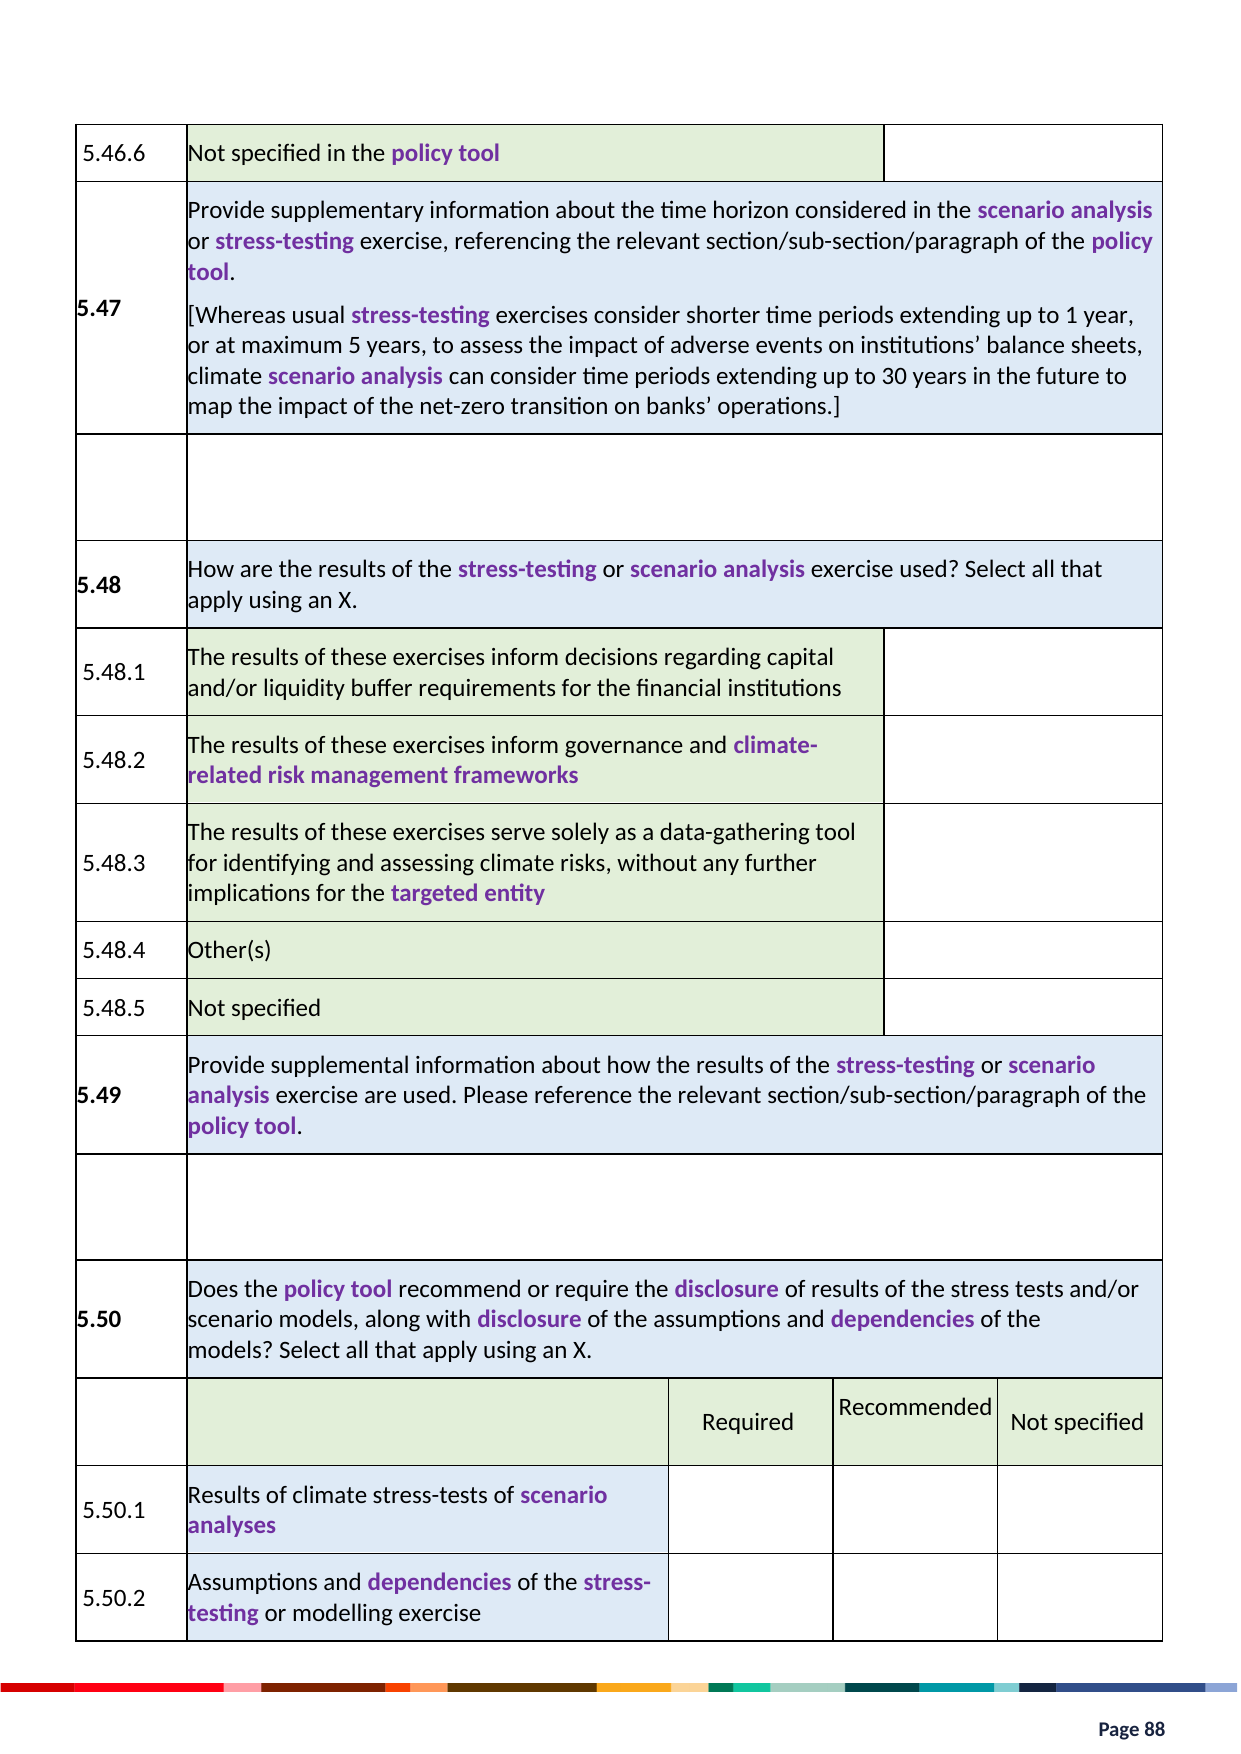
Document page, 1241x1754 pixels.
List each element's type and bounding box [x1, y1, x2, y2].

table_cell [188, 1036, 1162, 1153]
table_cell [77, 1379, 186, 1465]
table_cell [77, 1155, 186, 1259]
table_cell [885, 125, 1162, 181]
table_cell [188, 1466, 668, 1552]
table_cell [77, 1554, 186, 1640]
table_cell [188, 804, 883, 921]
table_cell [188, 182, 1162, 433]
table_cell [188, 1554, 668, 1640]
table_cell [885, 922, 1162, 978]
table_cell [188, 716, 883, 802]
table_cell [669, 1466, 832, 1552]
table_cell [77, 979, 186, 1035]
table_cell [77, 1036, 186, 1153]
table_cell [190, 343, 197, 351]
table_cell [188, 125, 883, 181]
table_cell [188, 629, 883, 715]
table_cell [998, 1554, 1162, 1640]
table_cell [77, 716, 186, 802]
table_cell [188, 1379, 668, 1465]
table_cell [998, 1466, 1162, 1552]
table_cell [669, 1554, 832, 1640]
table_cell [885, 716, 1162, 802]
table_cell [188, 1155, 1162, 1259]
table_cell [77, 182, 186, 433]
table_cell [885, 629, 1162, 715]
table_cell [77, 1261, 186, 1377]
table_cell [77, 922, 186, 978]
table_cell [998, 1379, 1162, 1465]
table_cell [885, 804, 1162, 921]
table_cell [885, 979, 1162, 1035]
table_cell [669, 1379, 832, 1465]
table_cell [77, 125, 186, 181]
picture [0, 1683, 1236, 1692]
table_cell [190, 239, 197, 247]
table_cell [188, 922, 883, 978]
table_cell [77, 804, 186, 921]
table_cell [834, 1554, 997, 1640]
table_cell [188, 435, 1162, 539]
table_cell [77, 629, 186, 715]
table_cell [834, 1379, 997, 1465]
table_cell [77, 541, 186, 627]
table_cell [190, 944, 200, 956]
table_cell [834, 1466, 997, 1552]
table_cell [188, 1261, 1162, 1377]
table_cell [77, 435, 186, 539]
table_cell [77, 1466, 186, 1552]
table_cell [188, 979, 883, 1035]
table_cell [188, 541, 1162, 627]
